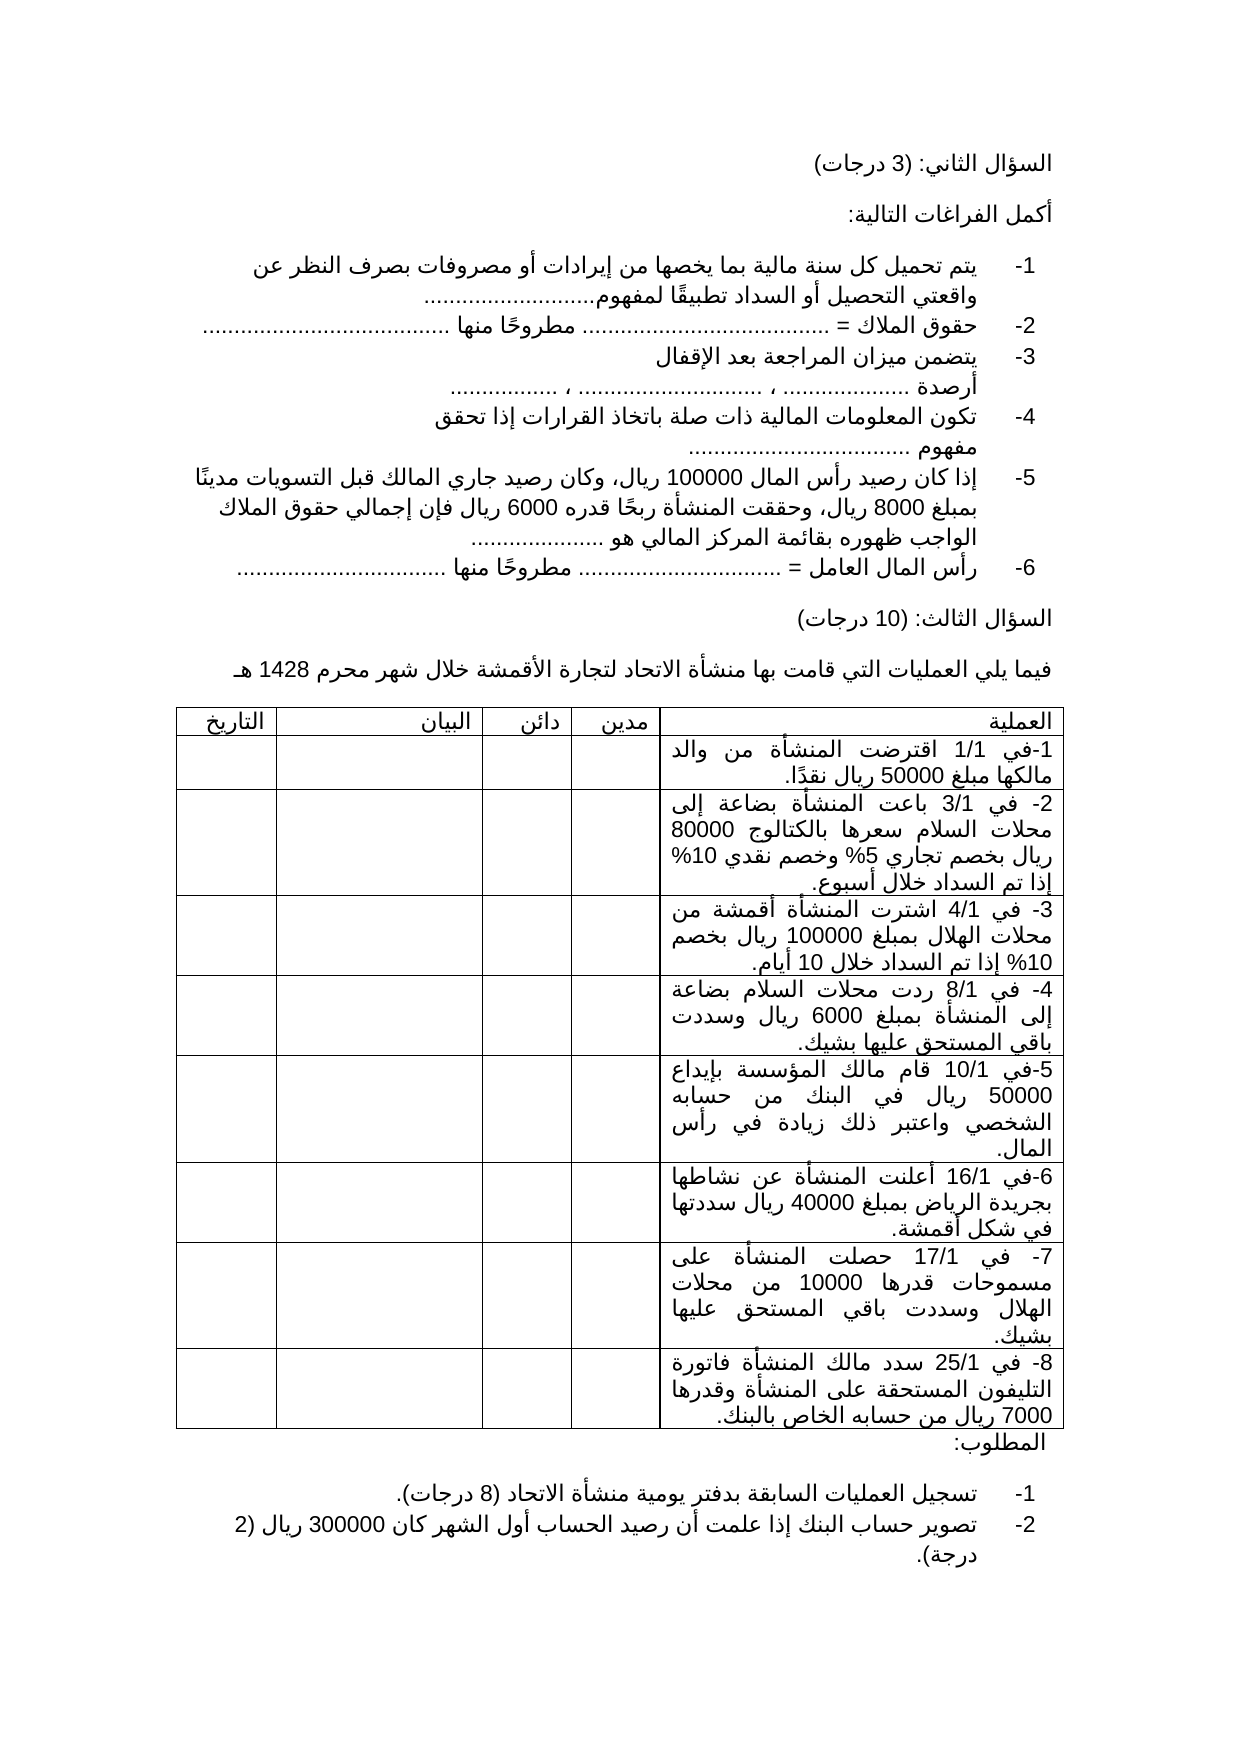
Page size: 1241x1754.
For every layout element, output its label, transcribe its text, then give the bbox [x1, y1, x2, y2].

table_cell [572, 976, 659, 1055]
table_header البيان [277, 708, 482, 735]
table_cell [177, 1163, 276, 1242]
table_cell [483, 1349, 571, 1428]
table_cell [277, 1056, 482, 1162]
table_cell [572, 736, 659, 788]
list يتم تحميل كل سنة مالية بما يخصها من إيرادات أو مصروفات بصرف النظر عن واقعتي التحصيل أو السداد تطبيقًا لمفهوم........................... [187, 252, 1015, 309]
text أكمل الفراغات التالية: [187, 201, 1053, 227]
text السؤال الثاني: (3 درجات) [187, 150, 1053, 176]
table_cell [483, 736, 571, 788]
table_cell [572, 1056, 659, 1162]
table_cell [177, 1243, 276, 1348]
table_cell [483, 1243, 571, 1348]
table_cell 3- في 4/1 اشترت المنشأة أقمشة من محلات الهلال بمبلغ 100000 ريال بخصم 10% إذا تم السداد خلال 10 أيام. [661, 896, 1063, 975]
text السؤال الثالث: (10 درجات) [187, 605, 1053, 632]
table_cell 2- في 3/1 باعت المنشأة بضاعة إلى محلات السلام سعرها بالكتالوج 80000 ريال بخصم تجاري 5% وخصم نقدي 10% إذا تم السداد خلال أسبوع. [661, 790, 1063, 895]
table_header مدين [572, 708, 659, 735]
table_header العملية [661, 708, 1063, 735]
table_cell [483, 976, 571, 1055]
table_cell 5-في 10/1 قام مالك المؤسسة بإيداع 50000 ريال في البنك من حسابه الشخصي واعتبر ذلك زيادة في رأس المال. [661, 1056, 1063, 1162]
list تسجيل العمليات السابقة بدفتر يومية منشأة الاتحاد (8 درجات). [187, 1480, 1015, 1507]
table_cell [177, 976, 276, 1055]
table_cell [277, 976, 482, 1055]
table_cell [483, 1163, 571, 1242]
table_cell [277, 736, 482, 788]
table_cell [277, 790, 482, 895]
table_cell [277, 1163, 482, 1242]
table_header التاريخ [177, 708, 276, 735]
table_cell [572, 1349, 659, 1428]
list حقوق الملاك = ....................................... مطروحًا منها ....................................... [187, 312, 1015, 339]
text المطلوب: [187, 1429, 1053, 1456]
table_cell [277, 1349, 482, 1428]
table_cell [277, 896, 482, 975]
text فيما يلي العمليات التي قامت بها منشأة الاتحاد لتجارة الأقمشة خلال شهر محرم 1428 هـ [187, 656, 1053, 683]
table_cell [483, 790, 571, 895]
table_cell [177, 736, 276, 788]
list يتضمن ميزان المراجعة بعد الإقفال أرصدة .................... ، ............................. ، ................. [187, 343, 1015, 399]
table_cell [177, 1349, 276, 1428]
table_cell [572, 1163, 659, 1242]
table_cell [483, 1056, 571, 1162]
list تصوير حساب البنك إذا علمت أن رصيد الحساب أول الشهر كان 300000 ريال (2 درجة). [187, 1511, 1015, 1567]
table_cell [572, 790, 659, 895]
list إذا كان رصيد رأس المال 100000 ريال، وكان رصيد جاري المالك قبل التسويات مدينًا بمبلغ 8000 ريال، وحققت المنشأة ربحًا قدره 6000 ريال فإن إجمالي حقوق الملاك الواجب ظهوره بقائمة المركز المالي هو ..................... [187, 463, 1015, 550]
table_cell [277, 1243, 482, 1348]
table_cell 1-في 1/1 اقترضت المنشأة من والد مالكها مبلغ 50000 ريال نقدًا. [661, 736, 1063, 788]
table_cell 7- في 17/1 حصلت المنشأة على مسموحات قدرها 10000 من محلات الهلال وسددت باقي المستحق عليها بشيك. [661, 1243, 1063, 1348]
table_cell [177, 790, 276, 895]
table_cell 6-في 16/1 أعلنت المنشأة عن نشاطها بجريدة الرياض بمبلغ 40000 ريال سددتها في شكل أقمشة. [661, 1163, 1063, 1242]
table_cell [177, 896, 276, 975]
table_cell [572, 1243, 659, 1348]
table_cell [177, 1056, 276, 1162]
table_header دائن [483, 708, 571, 735]
table_cell 8- في 25/1 سدد مالك المنشأة فاتورة التليفون المستحقة على المنشأة وقدرها 7000 ريال من حسابه الخاص بالبنك. [661, 1349, 1063, 1428]
list رأس المال العامل = ................................ مطروحًا منها ................................. [187, 554, 1015, 581]
list تكون المعلومات المالية ذات صلة باتخاذ القرارات إذا تحقق مفهوم ................................... [187, 403, 1015, 460]
table_cell [483, 896, 571, 975]
table_cell [572, 896, 659, 975]
table_cell 4- في 8/1 ردت محلات السلام بضاعة إلى المنشأة بمبلغ 6000 ريال وسددت باقي المستحق عليها بشيك. [661, 976, 1063, 1055]
